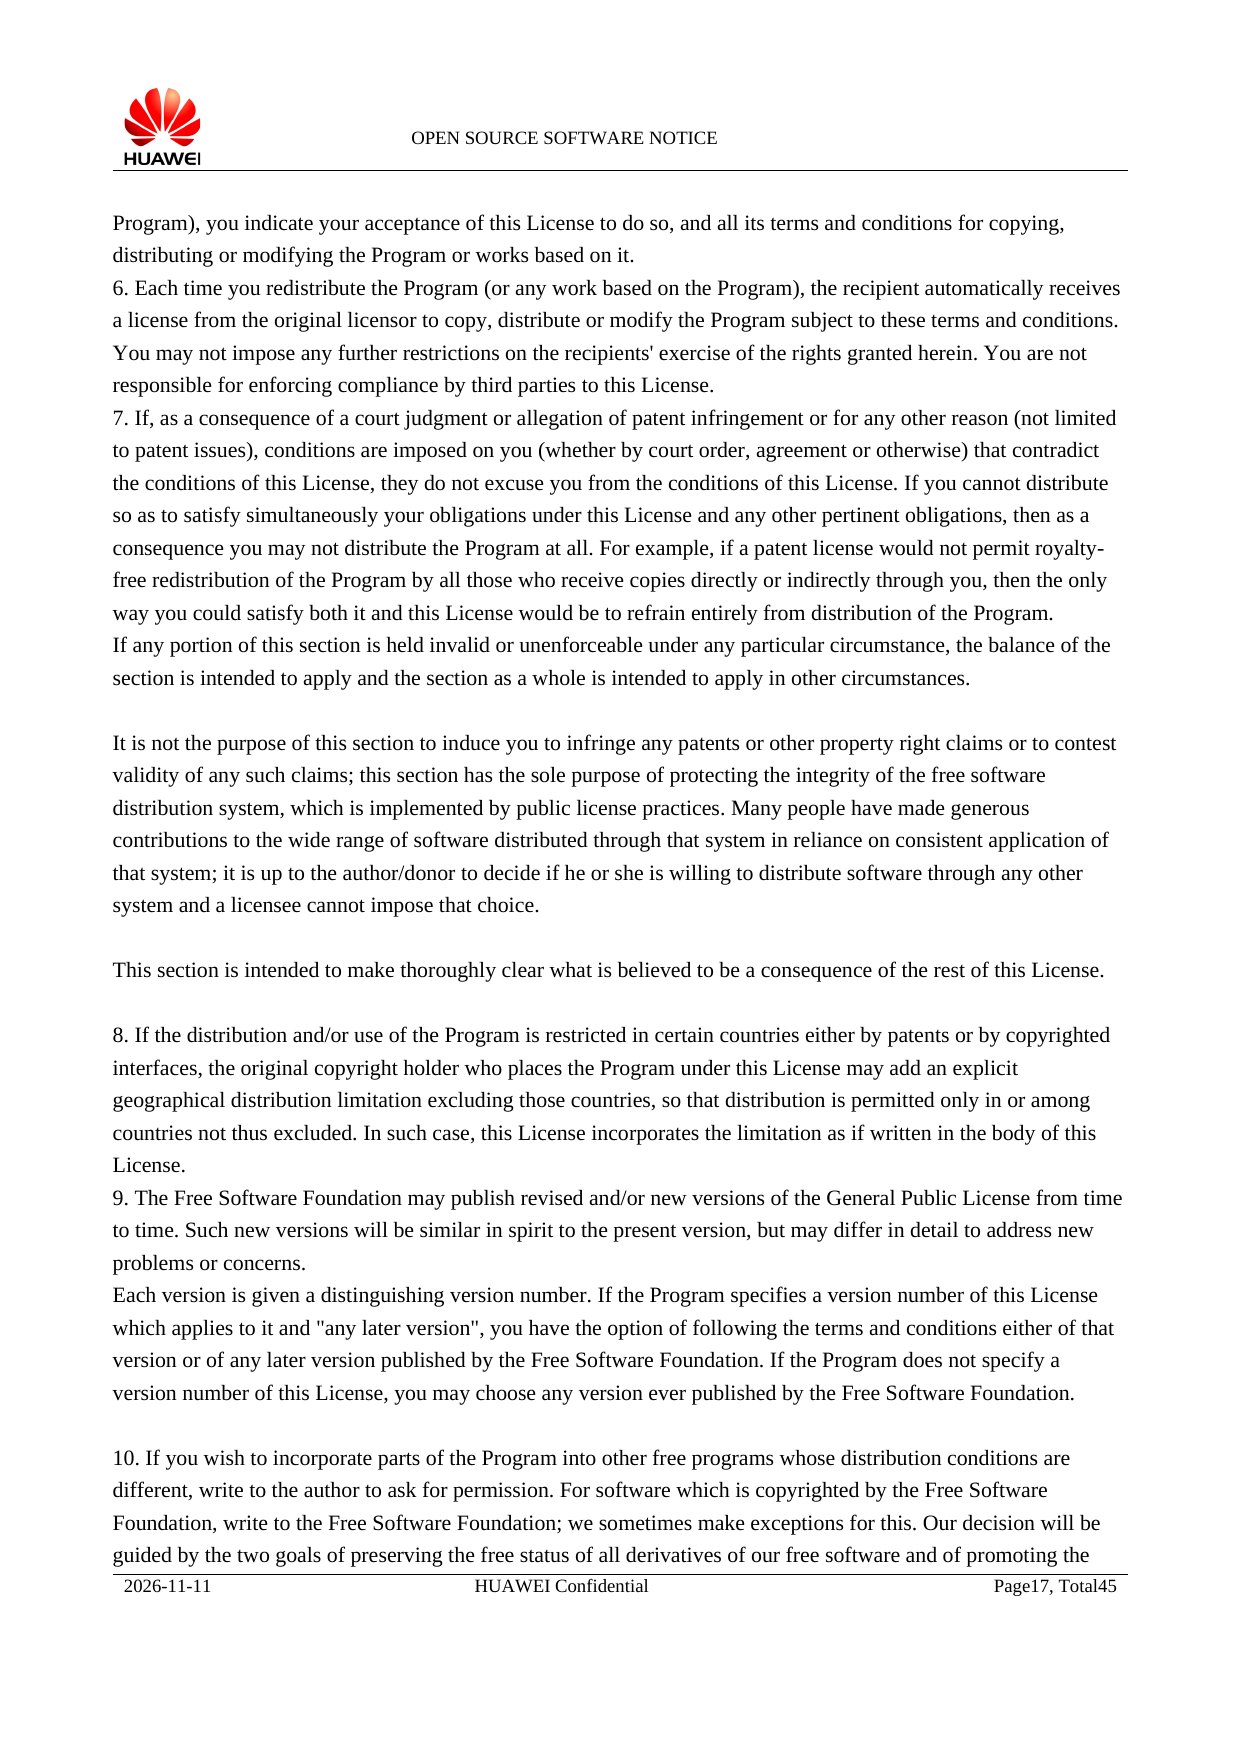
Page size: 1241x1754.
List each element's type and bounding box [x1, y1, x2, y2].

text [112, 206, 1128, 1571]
picture [124, 88, 201, 165]
